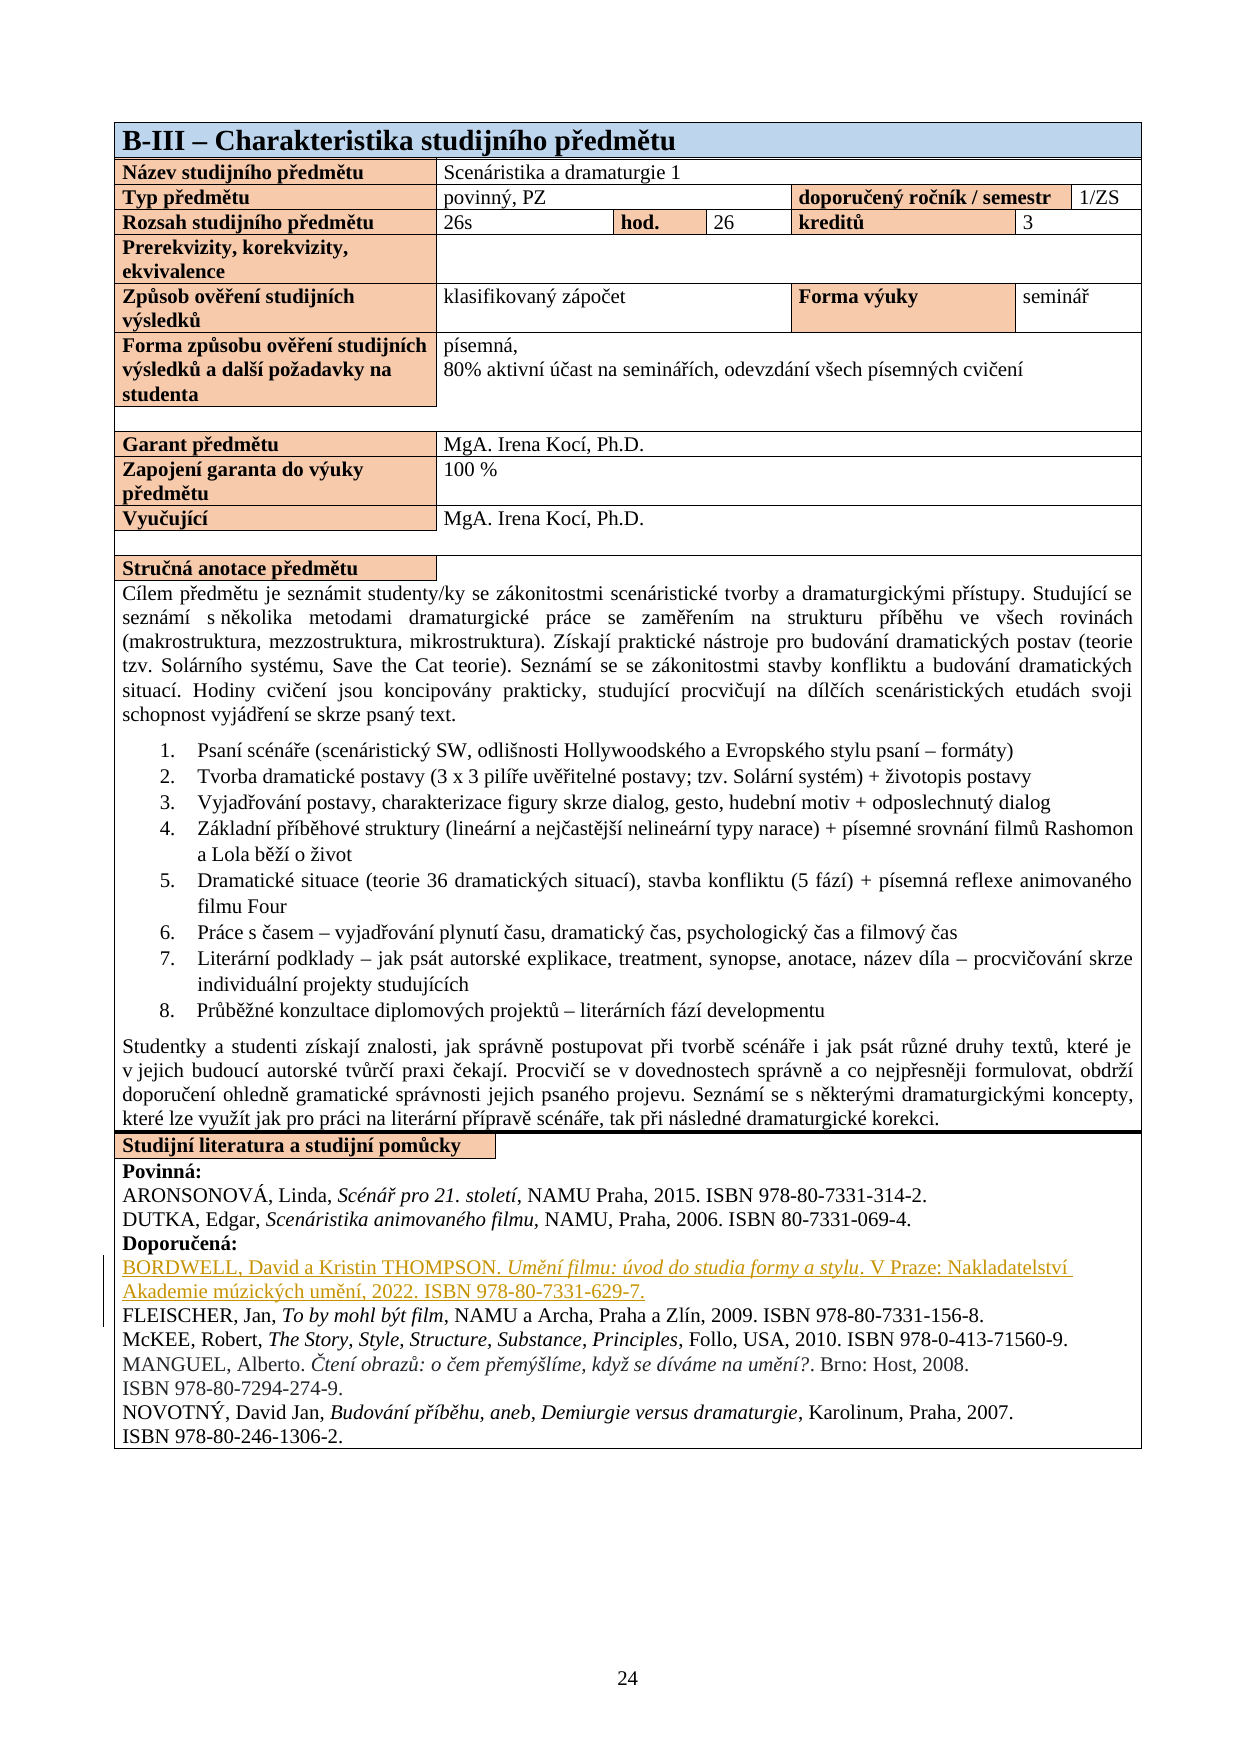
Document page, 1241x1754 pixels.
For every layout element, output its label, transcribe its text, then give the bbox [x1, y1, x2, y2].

table_cell [115, 530, 1141, 555]
table_cell písemná, 80% aktivní účast na seminářích, odevzdání všech písemných cvičení [437, 333, 1141, 406]
table_cell Scenáristika a dramaturgie 1 [437, 160, 1141, 184]
table_cell MgA. Irena Kocí, Ph.D. [437, 506, 1141, 530]
table_cell Forma způsobu ověření studijních výsledků a další požadavky na studenta [115, 333, 436, 406]
table_cell Typ předmětu [115, 185, 436, 209]
table_header B-III – Charakteristika studijního předmětu [115, 123, 1141, 157]
table_cell MgA. Irena Kocí, Ph.D. [437, 432, 1141, 456]
table_cell kreditů [792, 210, 1015, 234]
table_cell Zapojení garanta do výuky předmětu [115, 457, 436, 505]
table_cell 26 [707, 210, 791, 234]
table_cell [496, 1134, 1141, 1158]
table_cell Stručná anotace předmětu [115, 556, 436, 580]
table_cell seminář [1016, 284, 1141, 332]
table_cell Studijní literatura a studijní pomůcky [115, 1134, 495, 1158]
table_cell klasifikovaný zápočet [437, 284, 791, 332]
table_cell Forma výuky [792, 284, 1015, 332]
table_cell 26s [437, 210, 613, 234]
table_cell [115, 406, 1141, 431]
table_cell povinný, PZ [437, 185, 791, 209]
table_cell hod. [614, 210, 706, 234]
table_cell Prerekvizity, korekvizity, ekvivalence [115, 235, 436, 283]
table_cell [437, 235, 1141, 283]
table_cell [437, 556, 1141, 580]
table_cell 1/ZS [1072, 185, 1141, 209]
table_cell Způsob ověření studijních výsledků [115, 284, 436, 332]
table_cell Rozsah studijního předmětu [115, 210, 436, 234]
table_cell doporučený ročník / semestr [792, 185, 1071, 209]
table_cell Povinná: ARONSONOVÁ, Linda, Scénář pro 21. století, NAMU Praha, 2015. ISBN 978-80-7331-314-2. DUTKA, Edgar, Scenáristika animovaného filmu, NAMU, Praha, 2006. ISBN 80-7331-069-4. Doporučená: FLEISCHER, Jan, To by mohl být film, NAMU a Archa, Praha a Zlín, 2009. ISBN 978-80-7331-156-8. McKEE, Robert, The Story, Style, Structure, Substance, Principles, Follo, USA, 2010. ISBN 978-0-413-71560-9. MANGUEL, Alberto. Čtení obrazů: o čem přemýšlíme, když se díváme na umění?. Brno: Host, 2008. ISBN 978-80-7294-274-9. NOVOTNÝ, David Jan, Budování příběhu, aneb, Demiurgie versus dramaturgie, Karolinum, Praha, 2007. ISBN 978-80-246-1306-2. [115, 1158, 1141, 1448]
table_cell 100 % [437, 457, 1141, 505]
table_cell Vyučující [115, 506, 436, 530]
table_cell 3 [1016, 210, 1141, 234]
table_cell Garant předmětu [115, 432, 436, 456]
table_cell Název studijního předmětu [115, 160, 436, 184]
table_cell Cílem předmětu je seznámit studenty/ky se zákonitostmi scenáristické tvorby a dramaturgickými přístupy. Studující se seznámí s několika metodami dramaturgické práce se zaměřením na strukturu příběhu ve všech rovinách (makrostruktura, mezzostruktura, mikrostruktura). Získají praktické nástroje pro budování dramatických postav (teorie tzv. Solárního systému, Save the Cat teorie). Seznámí se se zákonitostmi stavby konfliktu a budování dramatických situací. Hodiny cvičení jsou koncipovány prakticky, studující procvičují na dílčích scenáristických etudách svoji schopnost vyjádření se skrze psaný text. Psaní scénáře (scenáristický SW, odlišnosti Hollywoodského a Evropského stylu psaní – formáty) Tvorba dramatické postavy (3 x 3 pilíře uvěřitelné postavy; tzv. Solární systém) + životopis postavy Vyjadřování postavy, charakterizace figury skrze dialog, gesto, hudební motiv + odposlechnutý dialog Základní příběhové struktury (lineární a nejčastější nelineární typy narace) + písemné srovnání filmů Rashomon a Lola běží o život Dramatické situace (teorie 36 dramatických situací), stavba konfliktu (5 fází) + písemná reflexe animovaného filmu Four Práce s časem – vyjadřování plynutí času, dramatický čas, psychologický čas a filmový čas Literární podklady – jak psát autorské explikace, treatment, synopse, anotace, název díla – procvičování skrze individuální projekty studujících Průběžné konzultace diplomových projektů – literárních fází developmentu Studentky a studenti získají znalosti, jak správně postupovat při tvorbě scénáře i jak psát různé druhy textů, které je v jejich budoucí autorské tvůrčí praxi čekají. Procvičí se v dovednostech správně a co nejpřesněji formulovat, obdrží doporučení ohledně gramatické správnosti jejich psaného projevu. Seznámí se s některými dramaturgickými koncepty, které lze využít jak pro práci na literární přípravě scénáře, tak při následné dramaturgické korekci. [115, 580, 1141, 1130]
